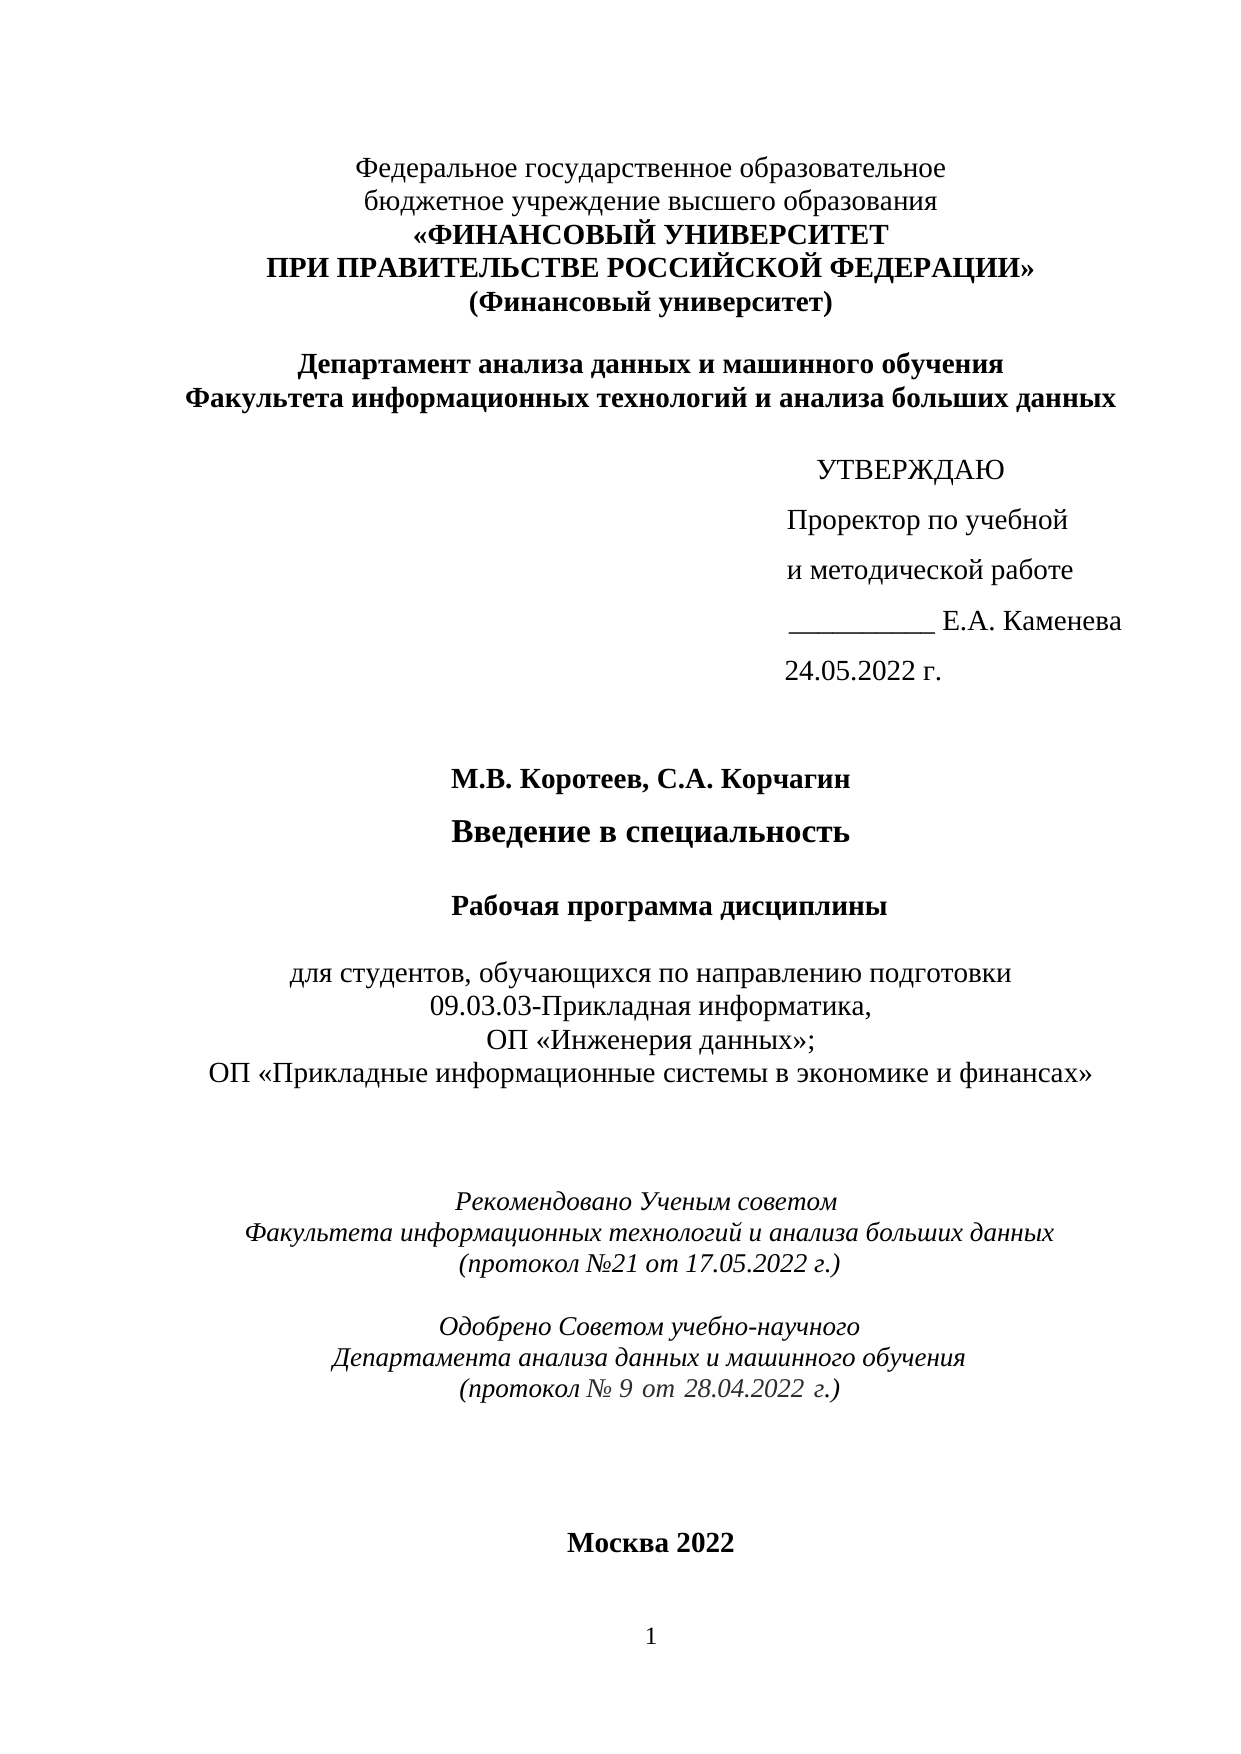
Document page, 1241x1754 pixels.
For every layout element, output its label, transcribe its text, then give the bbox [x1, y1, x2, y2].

text ОП «Инженерия данных»; [150, 1022, 1151, 1056]
text __________ Е.А. Каменева [684, 603, 1122, 636]
text УТВЕРЖДАЮ [684, 452, 1122, 485]
text бюджетное учреждение высшего образования [150, 183, 1151, 217]
text Рабочая программа дисциплины [150, 888, 1151, 921]
text (протокол № 9 от 28.04.2022 г.) [824, 1372, 1151, 1403]
text Одобрено Советом учебно-научного [150, 1309, 1151, 1341]
text и методической работе [684, 552, 1122, 586]
text Департамент анализа данных и машинного обучения [150, 346, 1151, 380]
text М.В. Коротеев, С.А. Корчагин [150, 761, 1151, 794]
text Москва 2022 [150, 1525, 1151, 1559]
text (протокол №21 от 17.05.2022 г.) [150, 1247, 1151, 1278]
text (Финансовый университет) [150, 284, 1151, 318]
text Федеральное государственное образовательное [150, 150, 1151, 183]
text (протокол № 9 от 28.04.2022 г.) [150, 1372, 587, 1403]
text Введение в специальность [150, 811, 1151, 849]
text «ФИНАНСОВЫЙ УНИВЕРСИТЕТ [150, 217, 1151, 251]
text Проректор по учебной [684, 502, 1122, 536]
text Рекомендовано Ученым советом Факультета информационных технологий и анализа больших данных [150, 1185, 1151, 1247]
text Факультета информационных технологий и анализа больших данных [150, 380, 1151, 413]
text 24.05.2022 г. [150, 653, 1122, 687]
text 09.03.03-Прикладная информатика, [150, 988, 1151, 1022]
text ПРИ ПРАВИТЕЛЬСТВЕ РОССИЙСКОЙ ФЕДЕРАЦИИ» [150, 251, 1151, 284]
text для студентов, обучающихся по направлению подготовки [150, 955, 1151, 988]
text Департамента анализа данных и машинного обучения [150, 1341, 1151, 1372]
text ОП «Прикладные информационные системы в экономике и финансах» [150, 1056, 1151, 1089]
